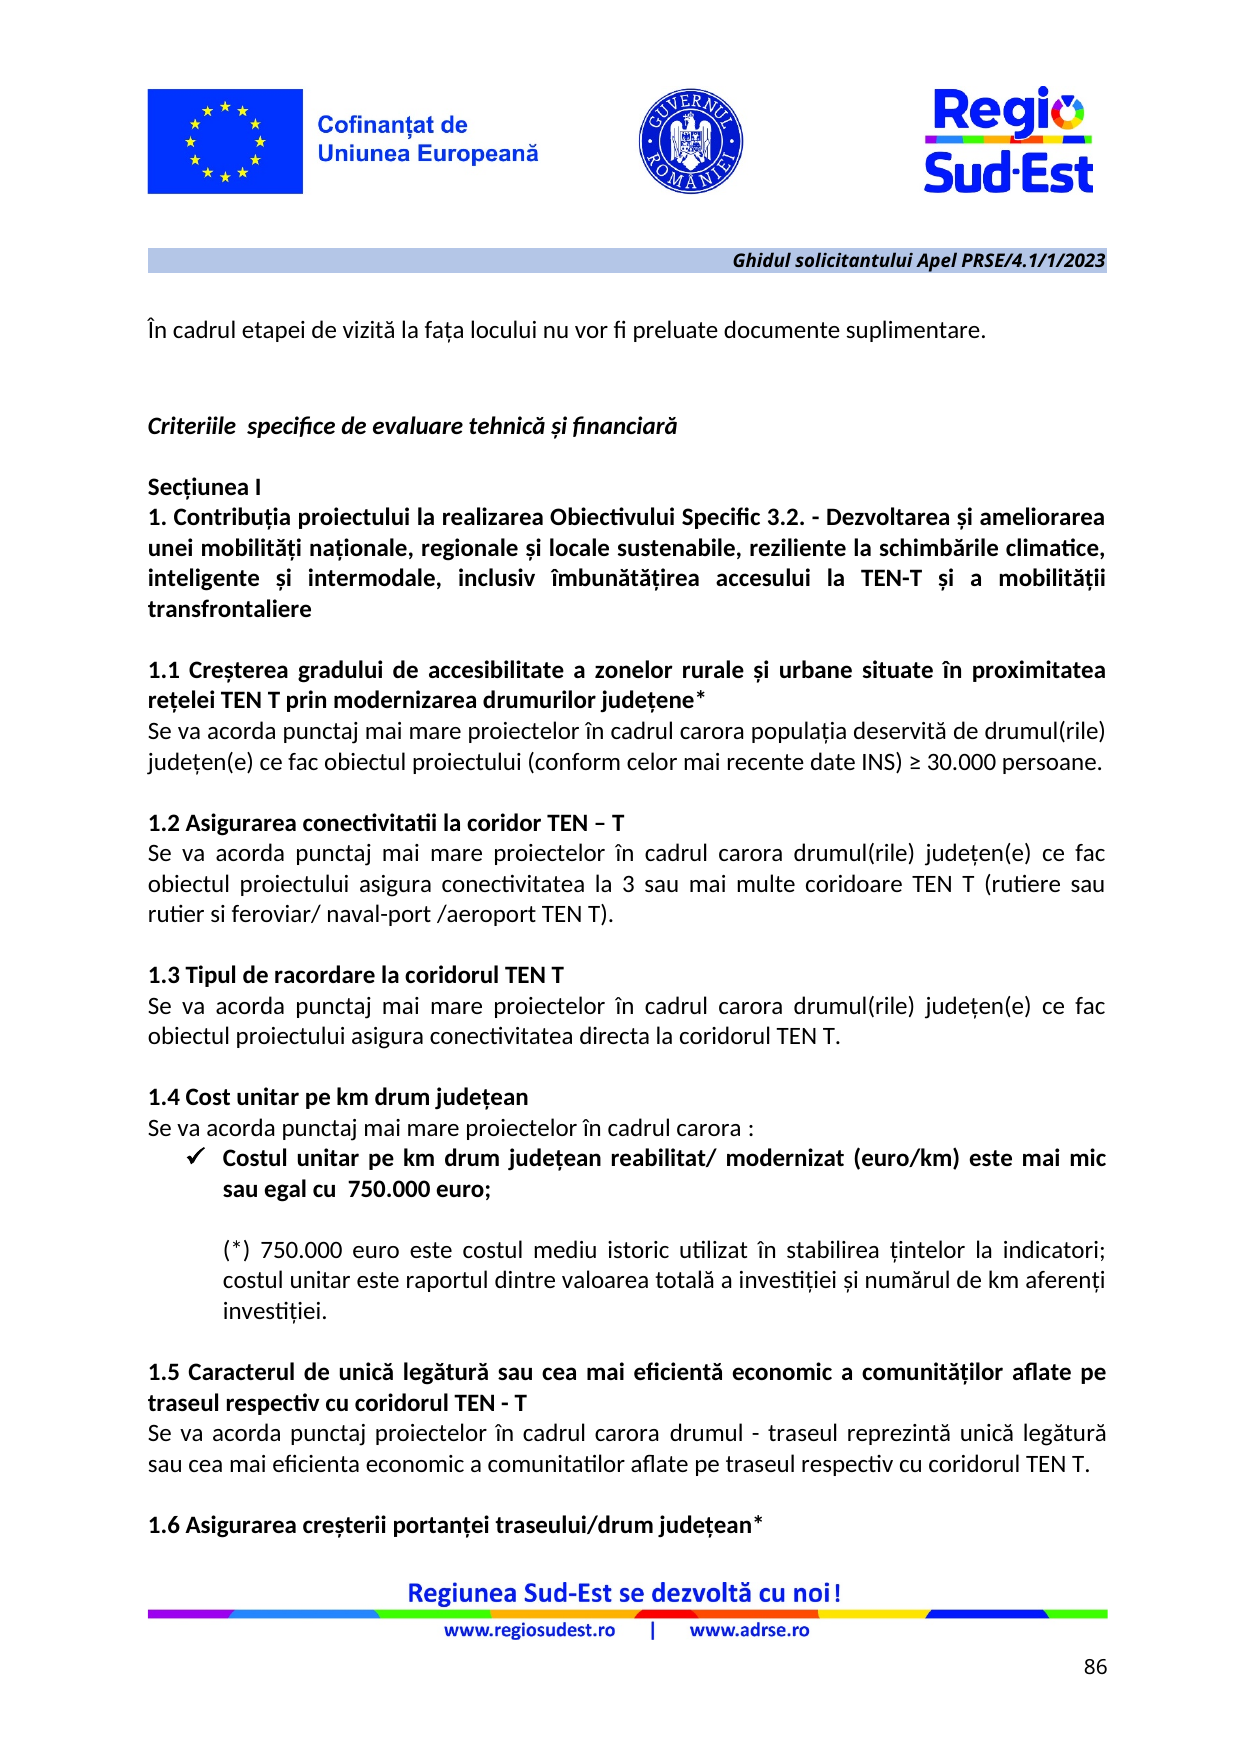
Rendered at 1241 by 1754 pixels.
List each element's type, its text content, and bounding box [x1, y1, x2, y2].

text Se va acorda punctaj mai mare proiectelor în cadrul carora : [148, 1112, 1107, 1142]
text 1.1 Creșterea gradului de accesibilitate a zonelor rurale și urbane situate în proximitatea rețelei TEN T prin modernizarea drumurilor județene* [148, 654, 1107, 715]
text Secțiunea I [148, 471, 1107, 502]
text Se va acorda punctaj proiectelor în cadrul carora drumul - traseul reprezintă unică legătură sau cea mai eficienta economic a comunitatilor aflate pe traseul respectiv cu coridorul TEN T. [148, 1417, 1107, 1478]
text 1.3 Tipul de racordare la coridorul TEN T [148, 959, 1107, 990]
subtitle Criteriile specifice de evaluare tehnică și financiară [148, 410, 1107, 441]
text (*) 750.000 euro este costul mediu istoric utilizat în stabilirea țintelor la indicatori; costul unitar este raportul dintre valoarea totală a investiției și numărul de km aferenți investiției. [223, 1234, 1107, 1326]
text Se va acorda punctaj mai mare proiectelor în cadrul carora drumul(rile) județen(e) ce fac obiectul proiectului asigura conectivitatea la 3 sau mai multe coridoare TEN T (rutiere sau rutier si feroviar/ naval-port /aeroport TEN T). [148, 837, 1107, 929]
picture [147, 86, 1093, 195]
text 1.5 Caracterul de unică legătură sau cea mai eficientă economic a comunităților aflate pe traseul respectiv cu coridorul TEN - T [148, 1356, 1107, 1417]
text 1.2 Asigurarea conectivitatii la coridor TEN – T [148, 807, 1107, 837]
text 1. Contribuția proiectului la realizarea Obiectivului Specific 3.2. - Dezvoltarea și ameliorarea unei mobilități naționale, regionale și locale sustenabile, reziliente la schimbările climatice, inteligente și intermodale, inclusiv îmbunătățirea accesului la TEN-T și a mobilității transfrontaliere [148, 502, 1107, 624]
list Costul unitar pe km drum județean reabilitat/ modernizat (euro/km) este mai mic sau egal cu 750.000 euro; [185, 1142, 1107, 1203]
text În cadrul etapei de vizită la fața locului nu vor fi preluate documente suplimentare. [148, 314, 1107, 345]
text 1.4 Cost unitar pe km drum județean [148, 1081, 1107, 1112]
text 1.6 Asigurarea creșterii portanței traseului/drum județean* [148, 1509, 1107, 1539]
picture [147, 1582, 1108, 1640]
text Se va acorda punctaj mai mare proiectelor în cadrul carora drumul(rile) județen(e) ce fac obiectul proiectului asigura conectivitatea directa la coridorul TEN T. [148, 990, 1107, 1051]
text Se va acorda punctaj mai mare proiectelor în cadrul carora populația deservită de drumul(rile) județen(e) ce fac obiectul proiectului (conform celor mai recente date INS) ≥ 30.000 persoane. [148, 715, 1107, 776]
